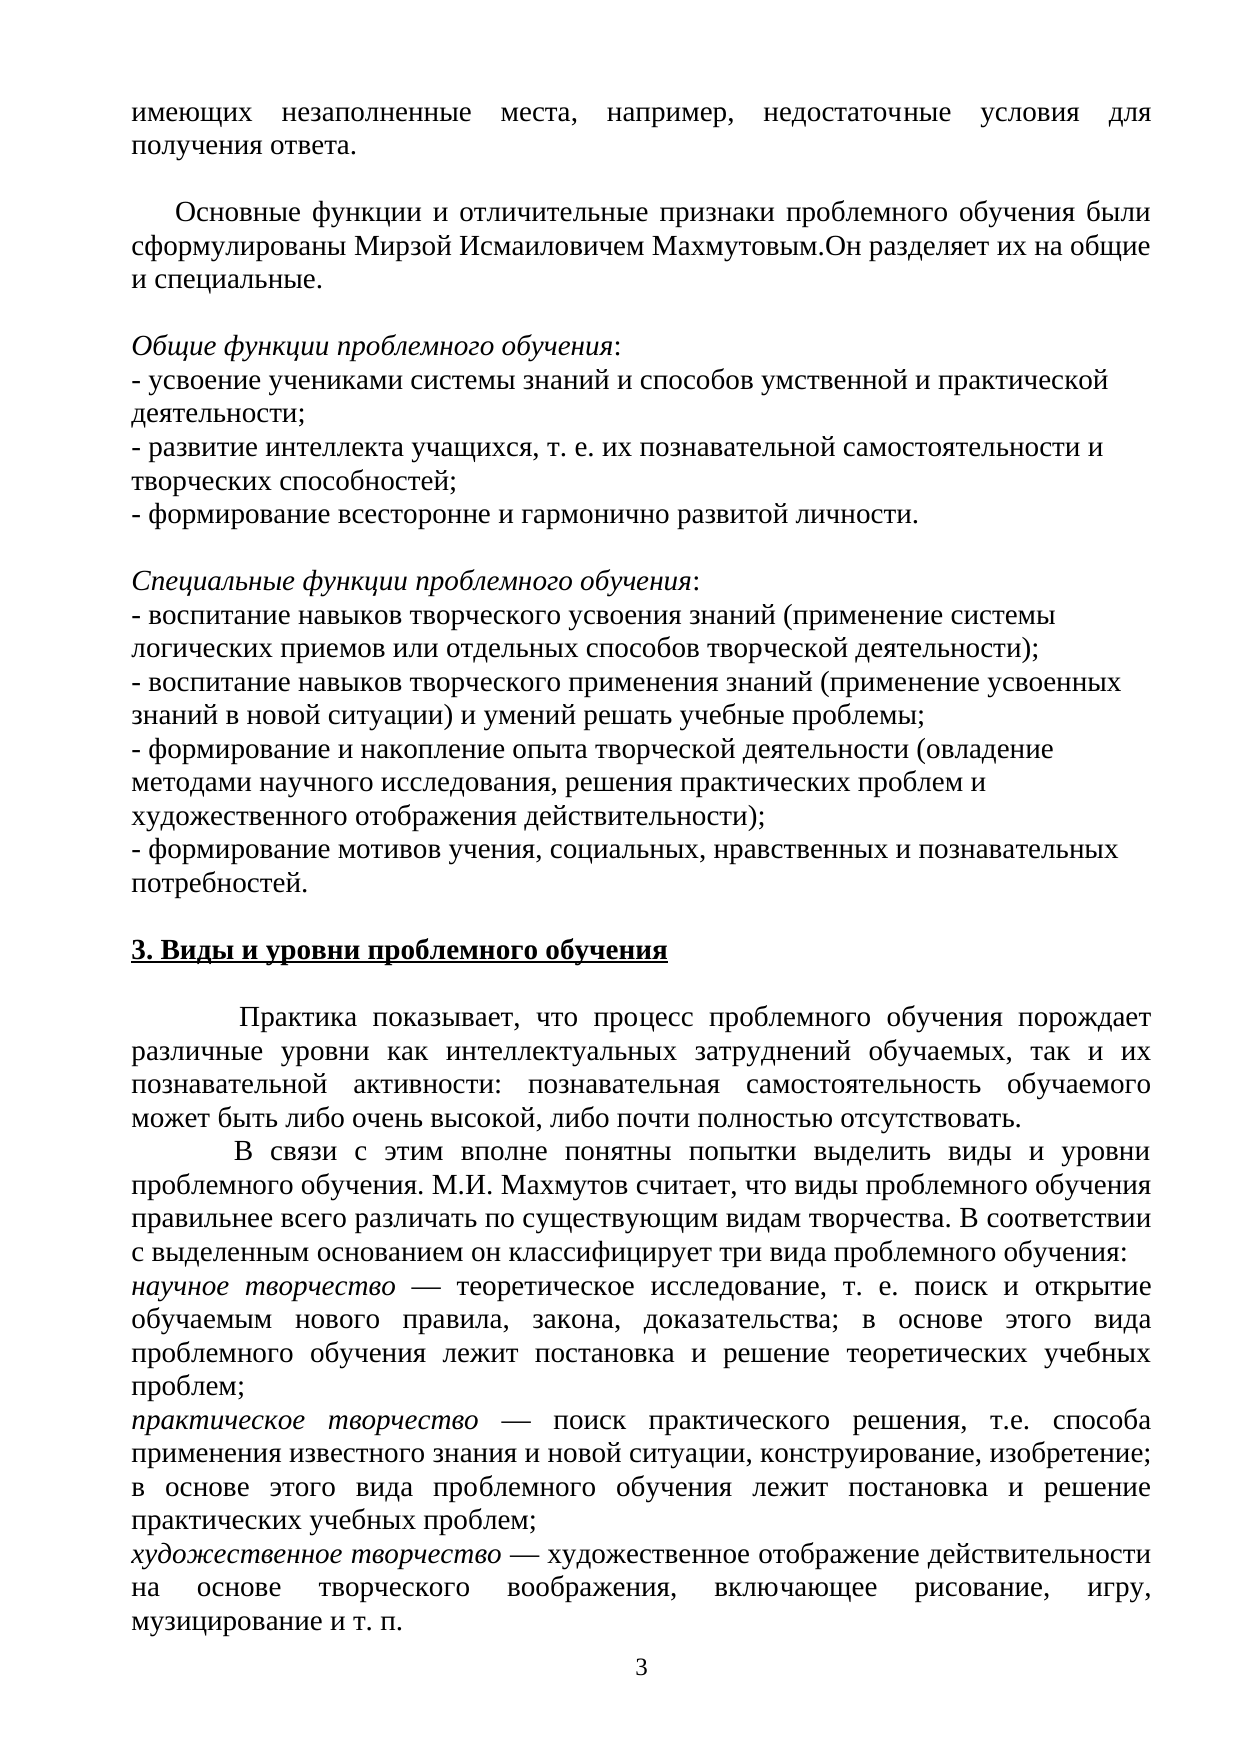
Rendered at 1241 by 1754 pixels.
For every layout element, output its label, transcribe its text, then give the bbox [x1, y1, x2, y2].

text В связи с этим вполне понятны попытки выделить виды и уровни проблемного обучения. М.И. Махмутов считает, что виды проблемного обучения правильнее всего различать по существующим видам творчества. В соответствии с выделенным основанием он классифицирует три вида проблемного обучения: [131, 1133, 1152, 1268]
text художественное творчество — художественное отображение действительности на основе творческого воображения, включающее рисование, игру, музицирование и т. п. [131, 1536, 1152, 1637]
text - формирование и накопление опыта творческой деятельности (овладение методами научного исследования, решения практических проблем и художественного отображения действительности); [131, 731, 1152, 832]
text научное творчество — теоретическое исследование, т. е. поиск и открытие обучаемым нового правила, закона, доказательства; в основе этого вида проблемного обучения лежит постановка и решение теоретических учебных проблем; [131, 1268, 1152, 1402]
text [131, 94, 1152, 161]
text 3. Виды и уровни проблемного обучения [131, 932, 1152, 966]
text Специальные функции проблемного обучения: [131, 563, 1152, 597]
text Основные функции и отличительные признаки проблемного обучения были сформулированы Мирзой Исмаиловичем Махмутовым.Он разделяет их на общие и специальные. [131, 194, 1152, 295]
text Общие функции проблемного обучения: [131, 328, 1152, 362]
text практическое творчество — поиск практического решения, т.е. способа применения известного знания и новой ситуации, конструирование, изобретение; в основе этого вида проблемного обучения лежит постановка и решение практических учебных проблем; [131, 1402, 1152, 1536]
text Практика показывает, что процесс проблемного обучения порождает различные уровни как интеллектуальных затруднений обучаемых, так и их познавательной активности: познавательная самостоятельность обучаемого может быть либо очень высокой, либо почти полностью отсутствовать. [131, 999, 1152, 1133]
text - усвоение учениками системы знаний и способов умственной и практической деятельности; [131, 362, 1152, 429]
text - воспитание навыков творческого усвоения знаний (применение системы логических приемов или отдельных способов творческой деятельности); [131, 597, 1152, 664]
text - воспитание навыков творческого применения знаний (применение усвоенных знаний в новой ситуации) и умений решать учебные проблемы; [131, 664, 1152, 731]
text - развитие интеллекта учащихся, т. е. их познавательной самостоятельности и творческих способностей; [131, 429, 1152, 496]
text - формирование мотивов учения, социальных, нравственных и познавательных потребностей. [131, 832, 1152, 899]
text - формирование всесторонне и гармонично развитой личности. [131, 496, 1152, 530]
